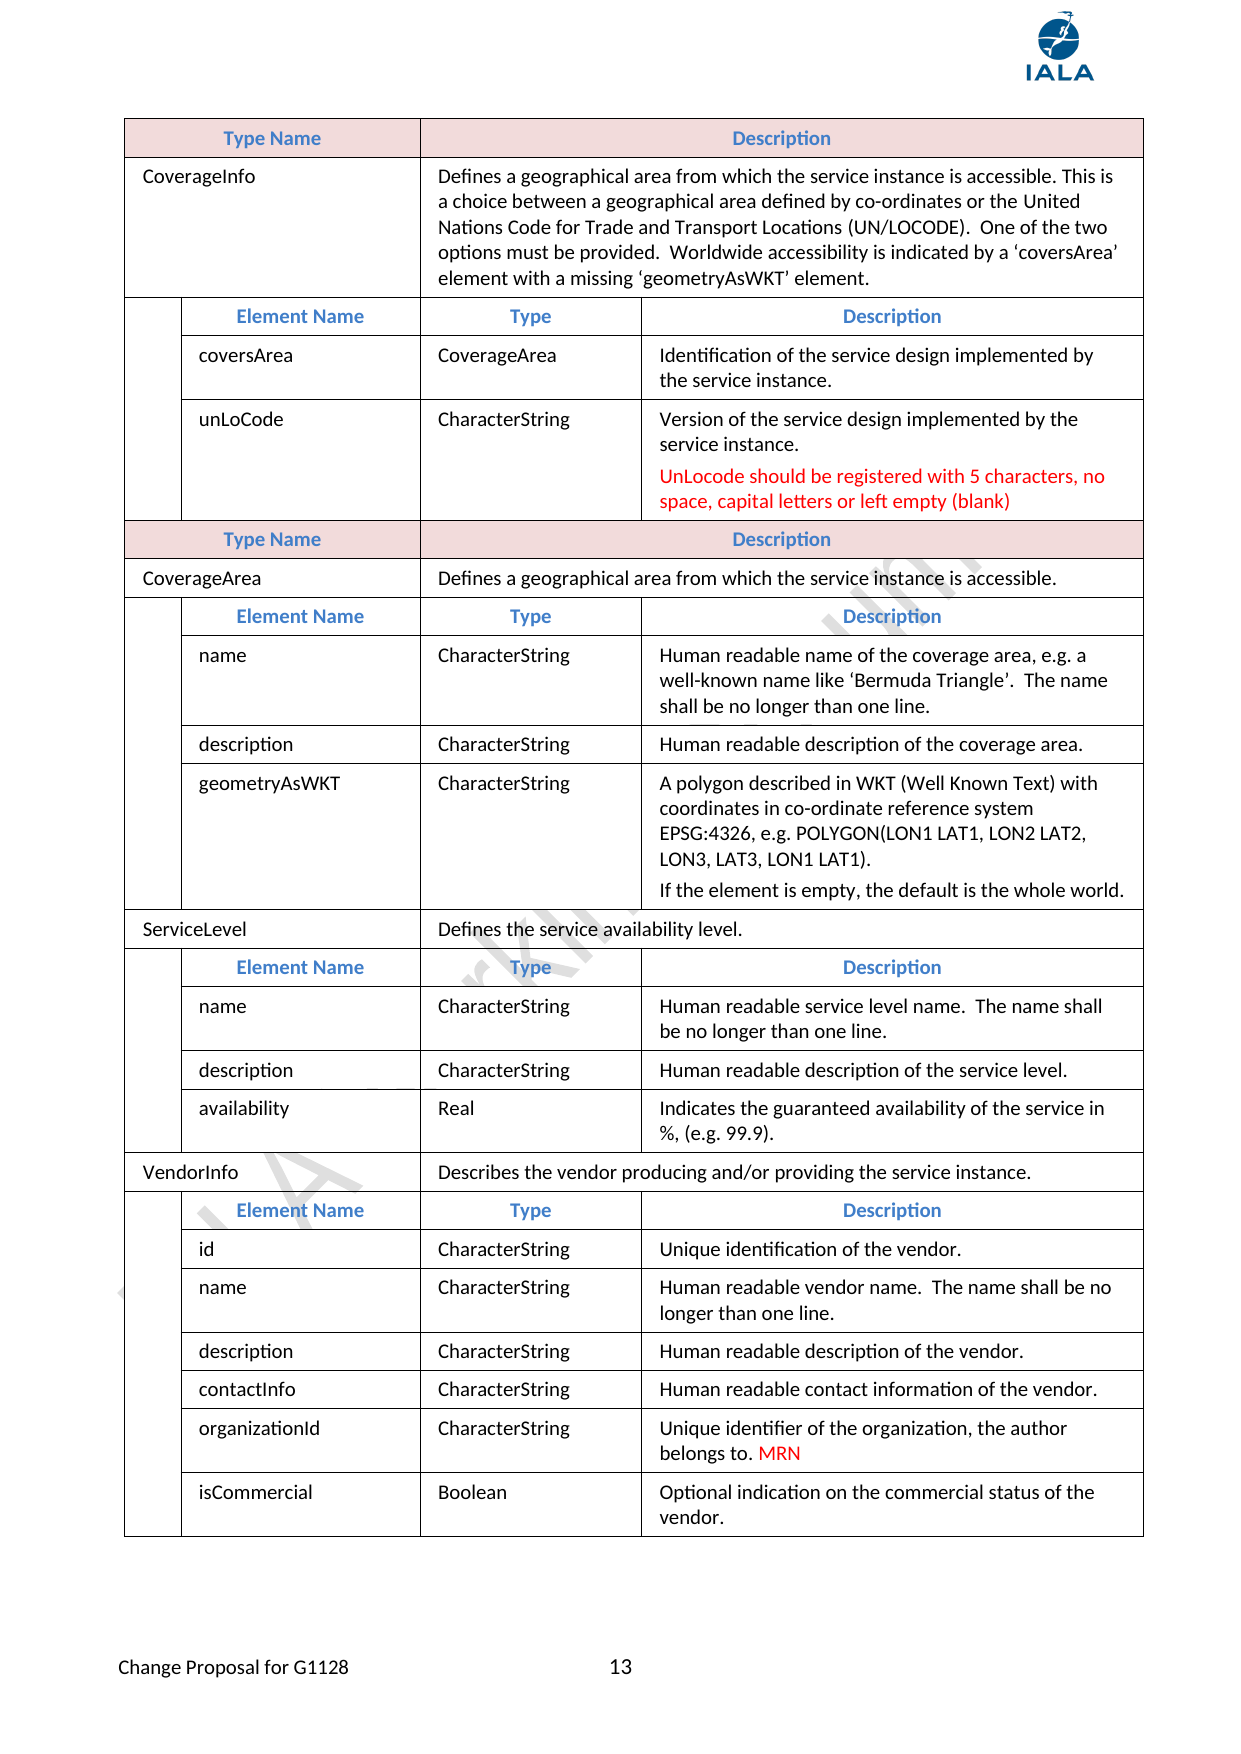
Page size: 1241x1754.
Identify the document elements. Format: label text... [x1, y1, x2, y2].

table_cell Indicates the guaranteed availability of the service in %, (e.g. 99.9). [642, 1090, 1143, 1152]
table_cell Identification of the service design implemented by the service instance. [642, 336, 1143, 399]
table_cell Defines the service availability level. [421, 910, 1143, 948]
table_cell CharacterString [421, 1051, 641, 1088]
table_cell description [182, 1051, 420, 1088]
table_cell Type [421, 298, 641, 335]
table_cell unLoCode [182, 400, 420, 520]
table_cell [125, 598, 181, 909]
table_cell Description [421, 521, 1143, 558]
table_cell Description [642, 598, 1143, 635]
table_cell Element Name [182, 949, 420, 986]
table_cell isCommercial [182, 1473, 420, 1536]
table_cell Description [642, 298, 1143, 335]
table_cell CharacterString [421, 987, 641, 1050]
table_cell ServiceLevel [125, 910, 420, 948]
table_cell CharacterString [421, 764, 641, 909]
table_cell contactInfo [182, 1371, 420, 1408]
table_cell CharacterString [421, 1230, 641, 1268]
table_cell coversArea [182, 336, 420, 399]
table_cell name [182, 1269, 420, 1331]
table_cell Element Name [182, 298, 420, 335]
table_cell CharacterString [421, 1371, 641, 1408]
table_cell organizationId [182, 1409, 420, 1472]
table_cell Human readable vendor name. The name shall be no longer than one line. [642, 1269, 1143, 1331]
table_cell Element Name [182, 598, 420, 635]
table_cell [125, 949, 181, 1152]
table_cell name [182, 987, 420, 1050]
table_cell Description [642, 949, 1143, 986]
table_cell Boolean [421, 1473, 641, 1536]
table_cell Human readable description of the coverage area. [642, 726, 1143, 763]
table_cell CoverageArea [421, 336, 641, 399]
table_cell Description [642, 1192, 1143, 1229]
table_header Type Name [125, 119, 420, 157]
table_cell Human readable name of the coverage area, e.g. a well-known name like ‘Bermuda Triangle’. The name shall be no longer than one line. [642, 636, 1143, 724]
table_cell Human readable service level name. The name shall be no longer than one line. [642, 987, 1143, 1050]
table_cell CharacterString [421, 726, 641, 763]
table_cell CharacterString [421, 1409, 641, 1472]
table_cell CharacterString [421, 400, 641, 520]
table_cell id [182, 1230, 420, 1268]
table_cell CoverageInfo [125, 158, 420, 297]
table_cell name [182, 636, 420, 724]
table_cell availability [182, 1090, 420, 1152]
table_cell [125, 298, 181, 520]
table_cell Unique identification of the vendor. [642, 1230, 1143, 1268]
table_cell Type Name [125, 521, 420, 558]
table_cell Real [421, 1090, 641, 1152]
table_cell Human readable contact information of the vendor. [642, 1371, 1143, 1408]
table_cell Unique identifier of the organization, the author belongs to. MRN [642, 1409, 1143, 1472]
table_cell description [182, 726, 420, 763]
table_cell Type [421, 1192, 641, 1229]
table_cell Optional indication on the commercial status of the vendor. [642, 1473, 1143, 1536]
table_cell Human readable description of the vendor. [642, 1333, 1143, 1370]
table_cell A polygon described in WKT (Well Known Text) with coordinates in co-ordinate reference system EPSG:4326, e.g. POLYGON(LON1 LAT1, LON2 LAT2, LON3, LAT3, LON1 LAT1). If the element is empty, the default is the whole world. [642, 764, 1143, 909]
table_cell CharacterString [421, 1269, 641, 1331]
table_cell Defines a geographical area from which the service instance is accessible. [421, 559, 1143, 597]
table_cell [125, 1192, 181, 1536]
table_cell CharacterString [421, 636, 641, 724]
table_cell description [182, 1333, 420, 1370]
table_cell Describes the vendor producing and/or providing the service instance. [421, 1153, 1143, 1191]
table_cell Type [421, 598, 641, 635]
table_cell Element Name [182, 1192, 420, 1229]
picture [1011, 3, 1106, 96]
table_cell CharacterString [421, 1333, 641, 1370]
table_cell Version of the service design implemented by the service instance. UnLocode should be registered with 5 characters, no space, capital letters or left empty (blank) [642, 400, 1143, 520]
table_cell geometryAsWKT [182, 764, 420, 909]
table_cell Human readable description of the service level. [642, 1051, 1143, 1088]
table_cell Type [421, 949, 641, 986]
table_cell CoverageArea [125, 559, 420, 597]
table_cell Defines a geographical area from which the service instance is accessible. This is a choice between a geographical area defined by co-ordinates or the United Nations Code for Trade and Transport Locations (UN/LOCODE). One of the two options must be provided. Worldwide accessibility is indicated by a ‘coversArea’ element with a missing ‘geometryAsWKT’ element. [421, 158, 1143, 297]
table_cell VendorInfo [125, 1153, 420, 1191]
table_header Description [421, 119, 1143, 157]
